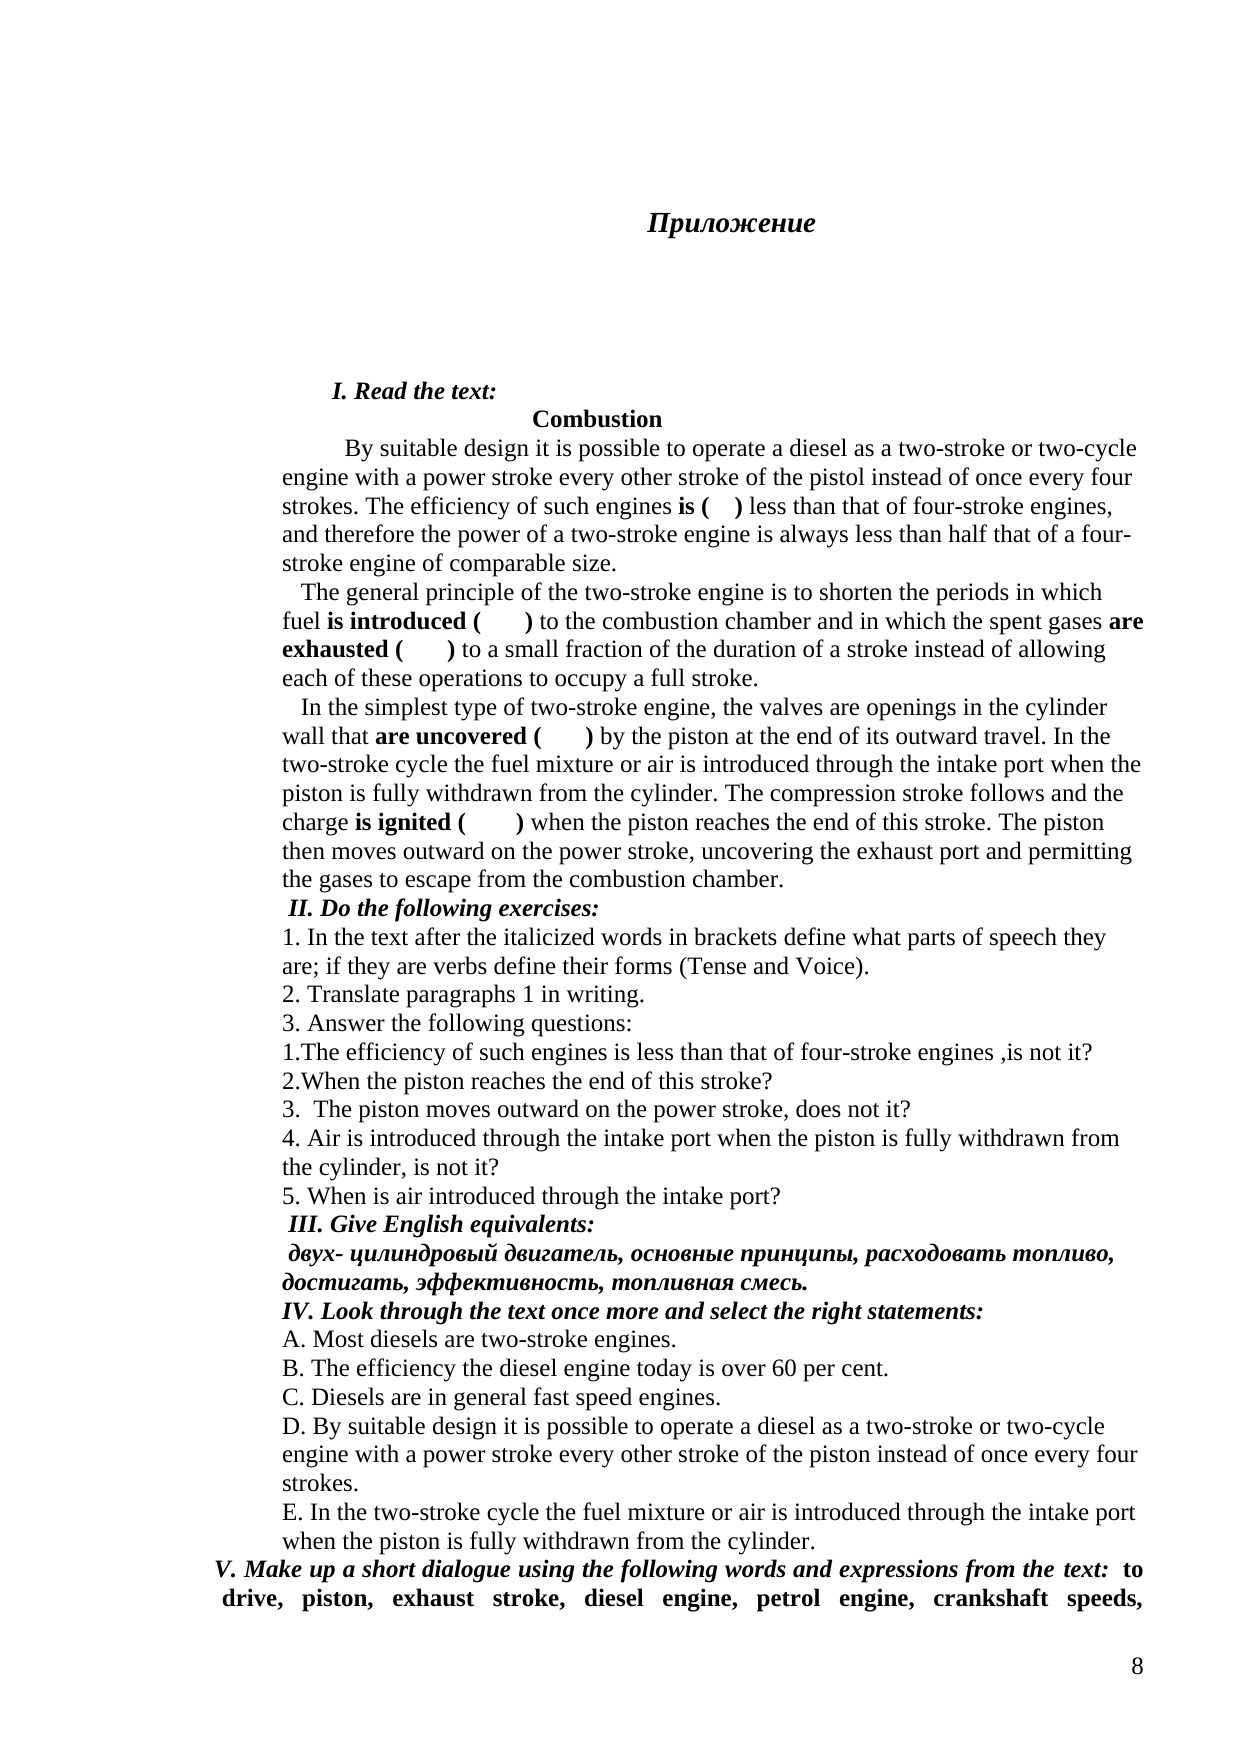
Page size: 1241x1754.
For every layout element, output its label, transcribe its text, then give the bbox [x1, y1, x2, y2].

text In the simplest type of two-stroke engine, the valves are openings in the cylinder wall that are uncovered ( ) by the piston at the end of its outward travel. In the two-stroke cycle the fuel mixture or air is introduced through the intake port when the piston is fully withdrawn from the cylinder. The compression stroke follows and the charge is ignited ( ) when the piston reaches the end of this stroke. The piston then moves outward on the power stroke, uncovering the exhaust port and permitting the gases to escape from the combustion chamber. [282, 692, 1144, 893]
text By suitable design it is possible to operate a diesel as a two-stroke or two-cycle engine with a power stroke every other stroke of the pistol instead of once every four strokes. The efficiency of such engines is ( ) less than that of four-stroke engines, and therefore the power of a two-stroke engine is always less than half that of a four-stroke engine of comparable size. [282, 433, 1144, 577]
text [207, 1554, 1144, 1612]
text 1. In the text after the italicized words in brackets define what parts of speech they are; if they are verbs define their forms (Tense and Voice). [282, 922, 1144, 979]
text 1.The efficiency of such engines is less than that of four-stroke engines ,is not it? [282, 1037, 1144, 1066]
text D. By suitable design it is possible to operate a diesel as a two-stroke or two-cycle engine with a power stroke every other stroke of the piston instead of once every four strokes. [282, 1411, 1144, 1497]
text Combustion [207, 404, 1144, 433]
text 3. The piston moves outward on the power stroke, does not it? [282, 1094, 1144, 1123]
text The general principle of the two-stroke engine is to shorten the periods in which fuel is introduced ( ) to the combustion chamber and in which the spent gases are exhausted ( ) to a small fraction of the duration of a stroke instead of allowing each of these operations to occupy a full stroke. [282, 577, 1144, 692]
text I. Read the text: [207, 376, 1144, 404]
text 5. When is air introduced through the intake port? [282, 1181, 1144, 1209]
text 3. Answer the following questions: [282, 1008, 1144, 1037]
text C. Diesels are in general fast speed engines. [282, 1382, 1144, 1411]
text II. Do the following exercises: [282, 893, 1144, 922]
text двух- цилиндровый двигатель, основные принципы, расходовать топливо, достигать, эффективность, топливная смесь. [282, 1238, 1144, 1296]
text Приложение [319, 206, 1144, 239]
text III. Give English equivalents: [282, 1209, 1144, 1238]
text 2. Translate paragraphs 1 in writing. [282, 979, 1144, 1008]
text E. In the two-stroke cycle the fuel mixture or air is introduced through the intake port when the piston is fully withdrawn from the cylinder. [282, 1497, 1144, 1554]
text A. Most diesels are two-stroke engines. [282, 1324, 1144, 1353]
text 2.When the piston reaches the end of this stroke? [282, 1066, 1144, 1094]
text 4. Air is introduced through the intake port when the piston is fully withdrawn from the cylinder, is not it? [282, 1123, 1144, 1181]
text IV. Look through the text once more and select the right statements: [282, 1296, 1144, 1324]
text B. The efficiency the diesel engine today is over 60 per cent. [282, 1353, 1144, 1382]
